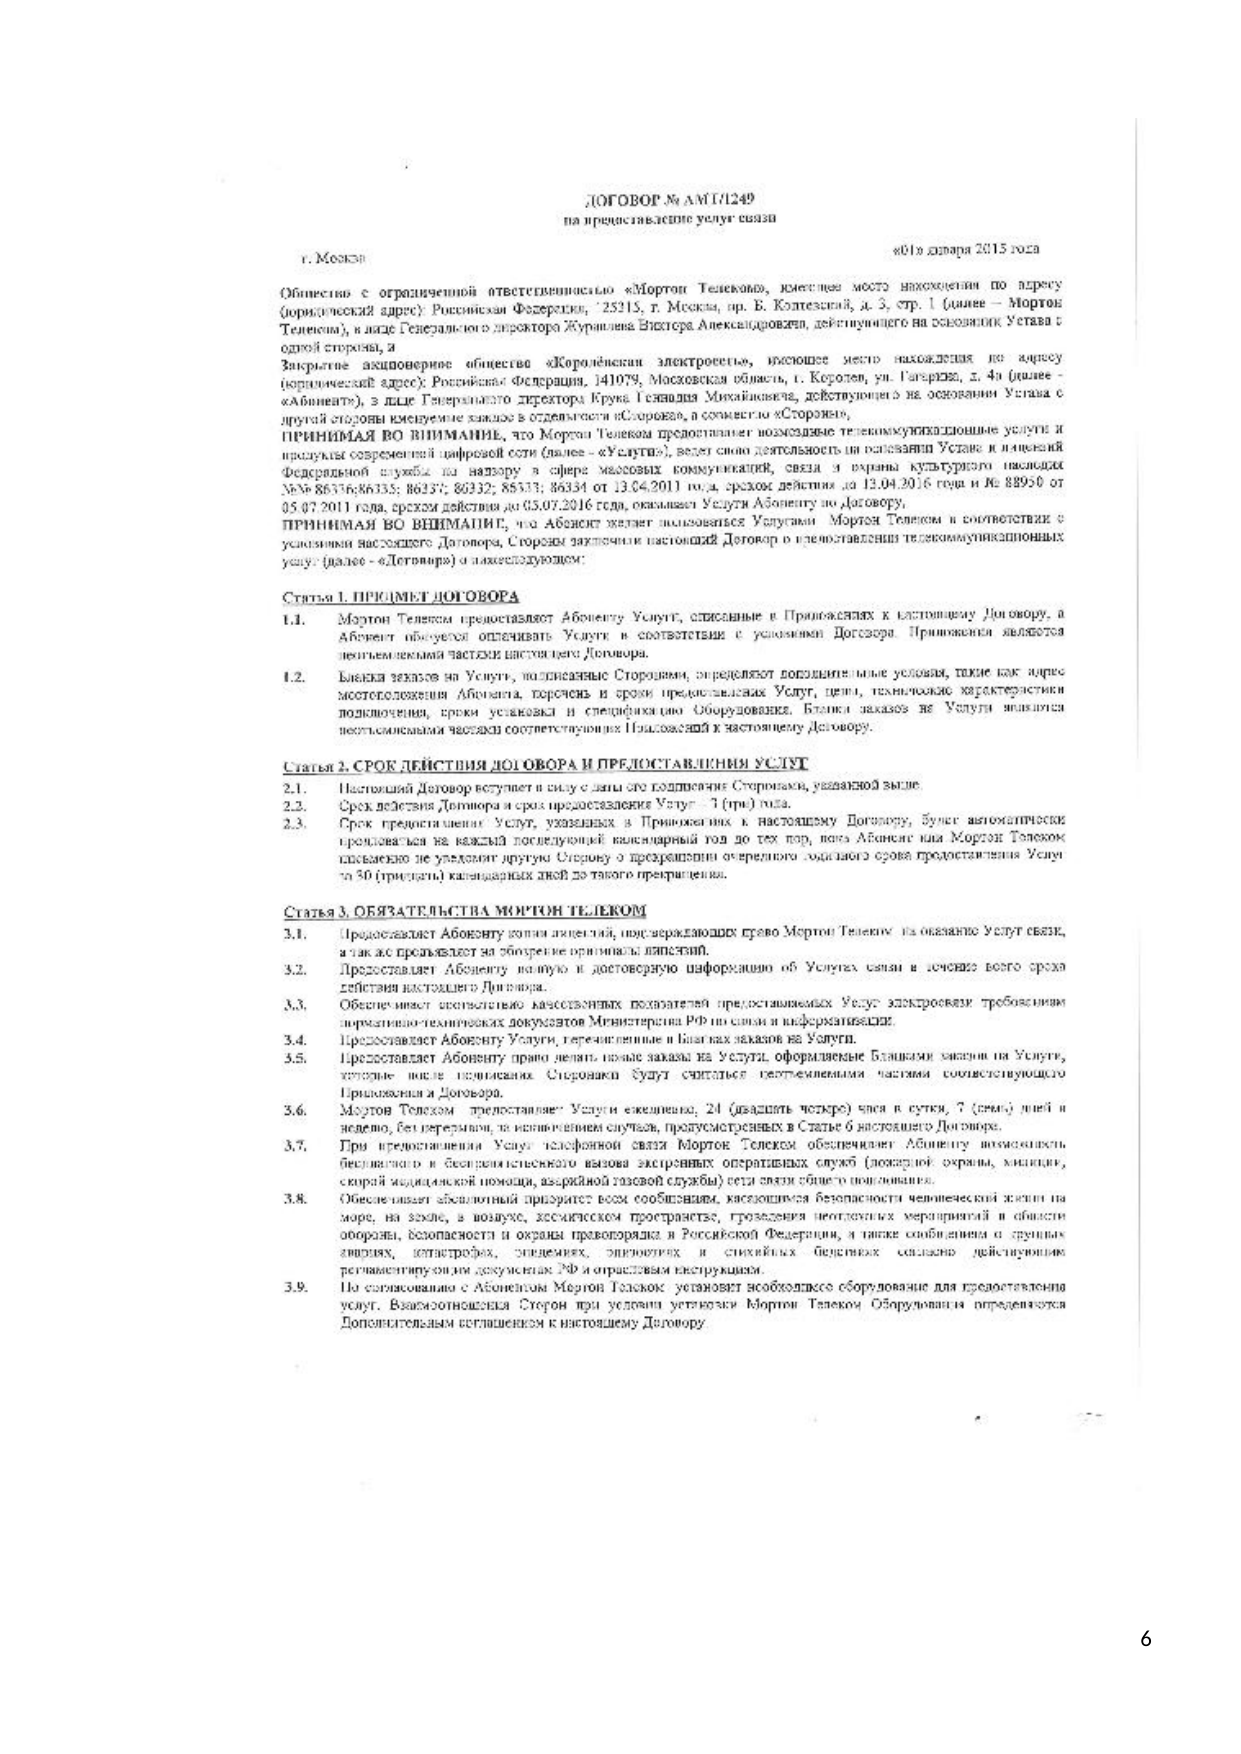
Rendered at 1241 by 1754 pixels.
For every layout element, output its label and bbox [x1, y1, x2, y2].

picture [177, 118, 1152, 1495]
